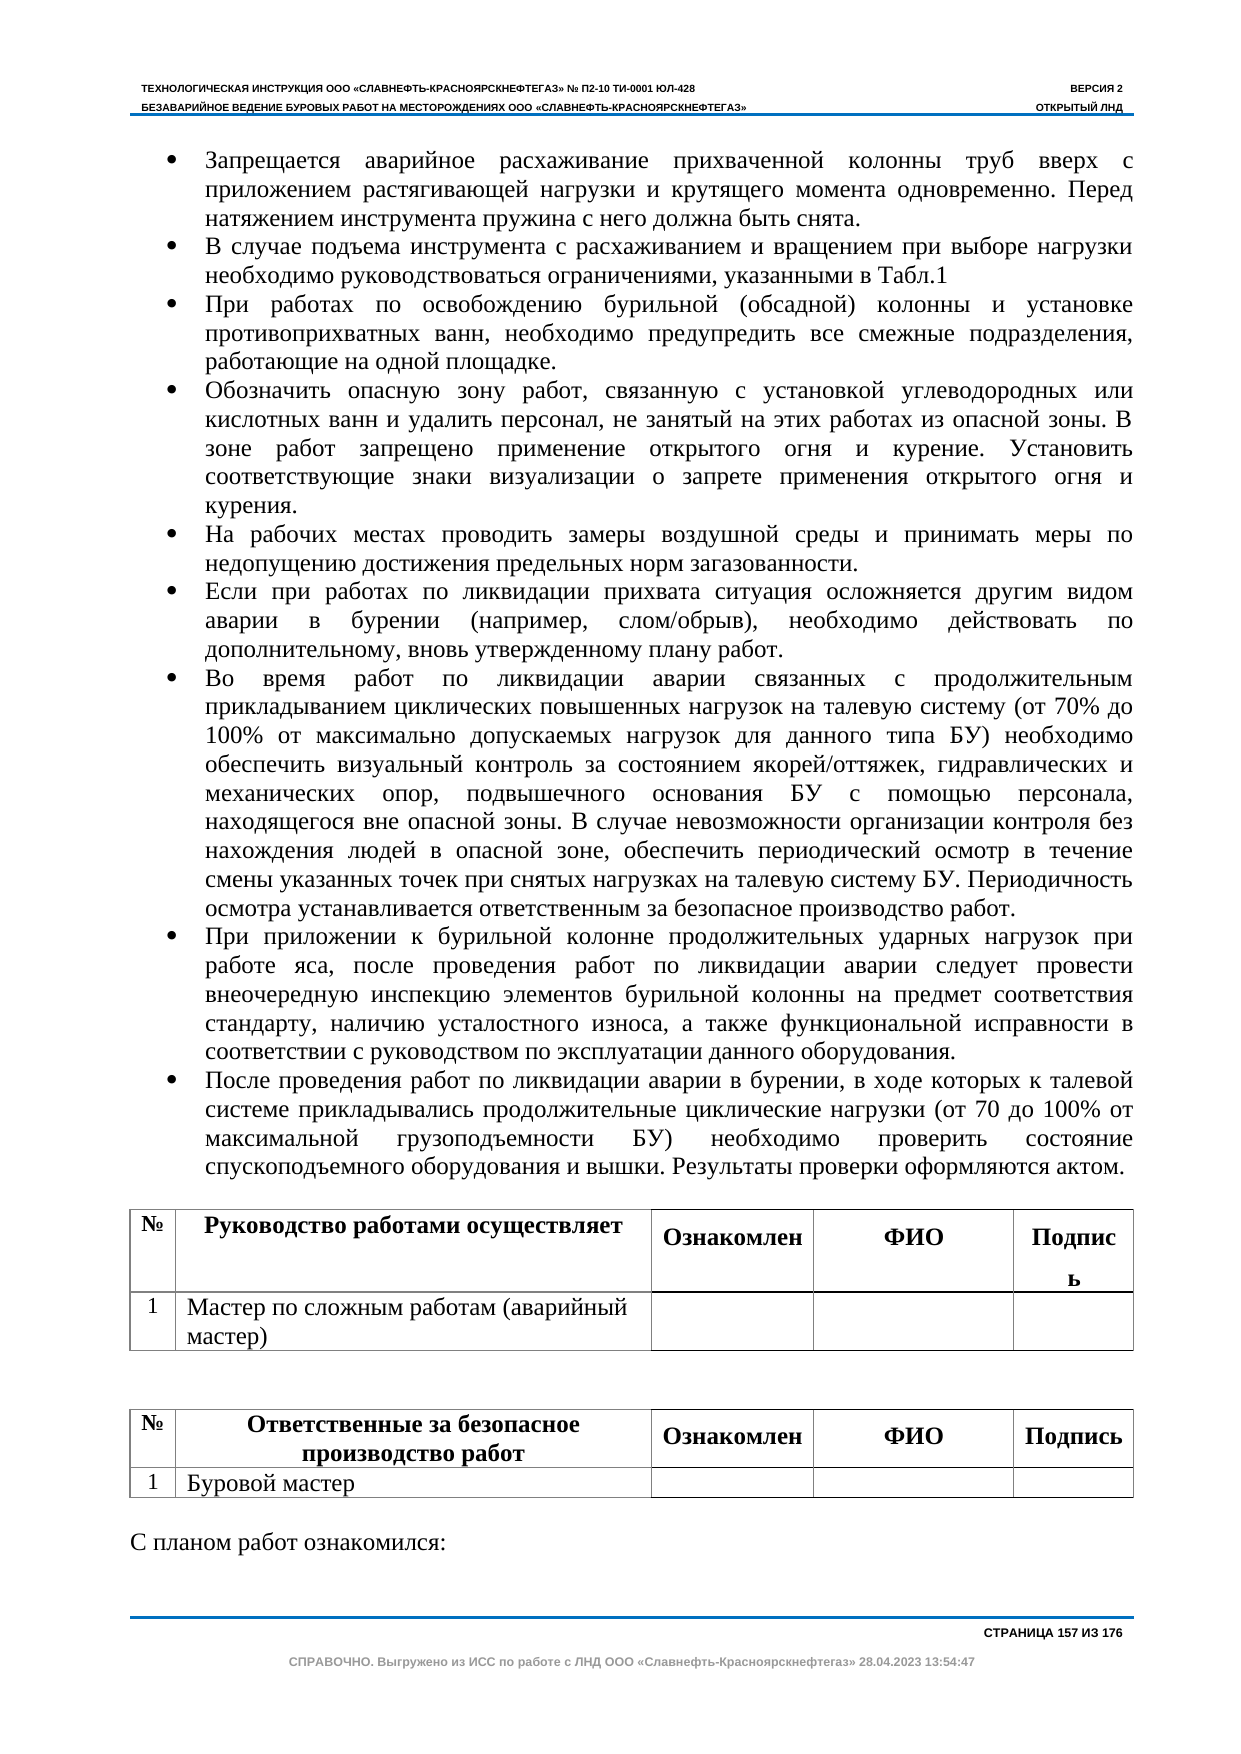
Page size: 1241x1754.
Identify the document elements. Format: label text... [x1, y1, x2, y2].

list Если при работах по ликвидации прихвата ситуация осложняется другим видом аварии в бурении (например, слом/обрыв), необходимо действовать по дополнительному, вновь утвержденному плану работ. [167, 576, 1134, 663]
list При приложении к бурильной колонне продолжительных ударных нагрузок при работе яса, после проведения работ по ликвидации аварии следует провести внеочередную инспекцию элементов бурильной колонны на предмет соответствия стандарту, наличию усталостного износа, а также функциональной исправности в соответствии с руководством по эксплуатации данного оборудования. [167, 921, 1134, 1065]
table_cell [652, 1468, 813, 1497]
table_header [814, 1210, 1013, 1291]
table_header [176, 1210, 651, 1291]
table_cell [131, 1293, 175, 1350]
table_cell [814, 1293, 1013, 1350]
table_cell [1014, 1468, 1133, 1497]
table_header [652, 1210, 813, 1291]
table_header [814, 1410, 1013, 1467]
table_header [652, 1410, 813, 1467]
list Во время работ по ликвидации аварии связанных с продолжительным прикладыванием циклических повышенных нагрузок на талевую систему (от 70% до 100% от максимально допускаемых нагрузок для данного типа БУ) необходимо обеспечить визуальный контроль за состоянием якорей/оттяжек, гидравлических и механических опор, подвышечного основания БУ с помощью персонала, находящегося вне опасной зоны. В случае невозможности организации контроля без нахождения людей в опасной зоне, обеспечить периодический осмотр в течение смены указанных точек при снятых нагрузках на талевую систему БУ. Периодичность осмотра устанавливается ответственным за безопасное производство работ. [167, 663, 1134, 921]
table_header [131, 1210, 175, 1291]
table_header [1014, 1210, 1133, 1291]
list После проведения работ по ликвидации аварии в бурении, в ходе которых к талевой системе прикладывались продолжительные циклические нагрузки (от 70 до 100% от максимальной грузоподъемности БУ) необходимо проверить состояние спускоподъемного оборудования и вышки. Результаты проверки оформляются актом. [167, 1065, 1134, 1180]
list При работах по освобождению бурильной (обсадной) колонны и установке противоприхватных ванн, необходимо предупредить все смежные подразделения, работающие на одной площадке. [167, 289, 1134, 375]
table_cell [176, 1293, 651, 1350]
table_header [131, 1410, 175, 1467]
list В случае подъема инструмента с расхаживанием и вращением при выборе нагрузки необходимо руководствоваться ограничениями, указанными в Табл.1 [167, 231, 1134, 289]
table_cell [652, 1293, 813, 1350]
list Запрещается аварийное расхаживание прихваченной колонны труб вверх с приложением растягивающей нагрузки и крутящего момента одновременно. Перед натяжением инструмента пружина с него должна быть снята. [167, 145, 1134, 231]
list На рабочих местах проводить замеры воздушной среды и принимать меры по недопущению достижения предельных норм загазованности. [167, 519, 1134, 576]
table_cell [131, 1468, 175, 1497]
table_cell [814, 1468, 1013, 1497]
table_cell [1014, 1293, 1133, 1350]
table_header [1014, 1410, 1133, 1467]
text С планом работ ознакомился: [130, 1527, 1134, 1555]
list Обозначить опасную зону работ, связанную с установкой углеводородных или кислотных ванн и удалить персонал, не занятый на этих работах из опасной зоны. В зоне работ запрещено применение открытого огня и курение. Установить соответствующие знаки визуализации о запрете применения открытого огня и курения. [167, 375, 1134, 519]
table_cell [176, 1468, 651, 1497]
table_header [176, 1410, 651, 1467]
